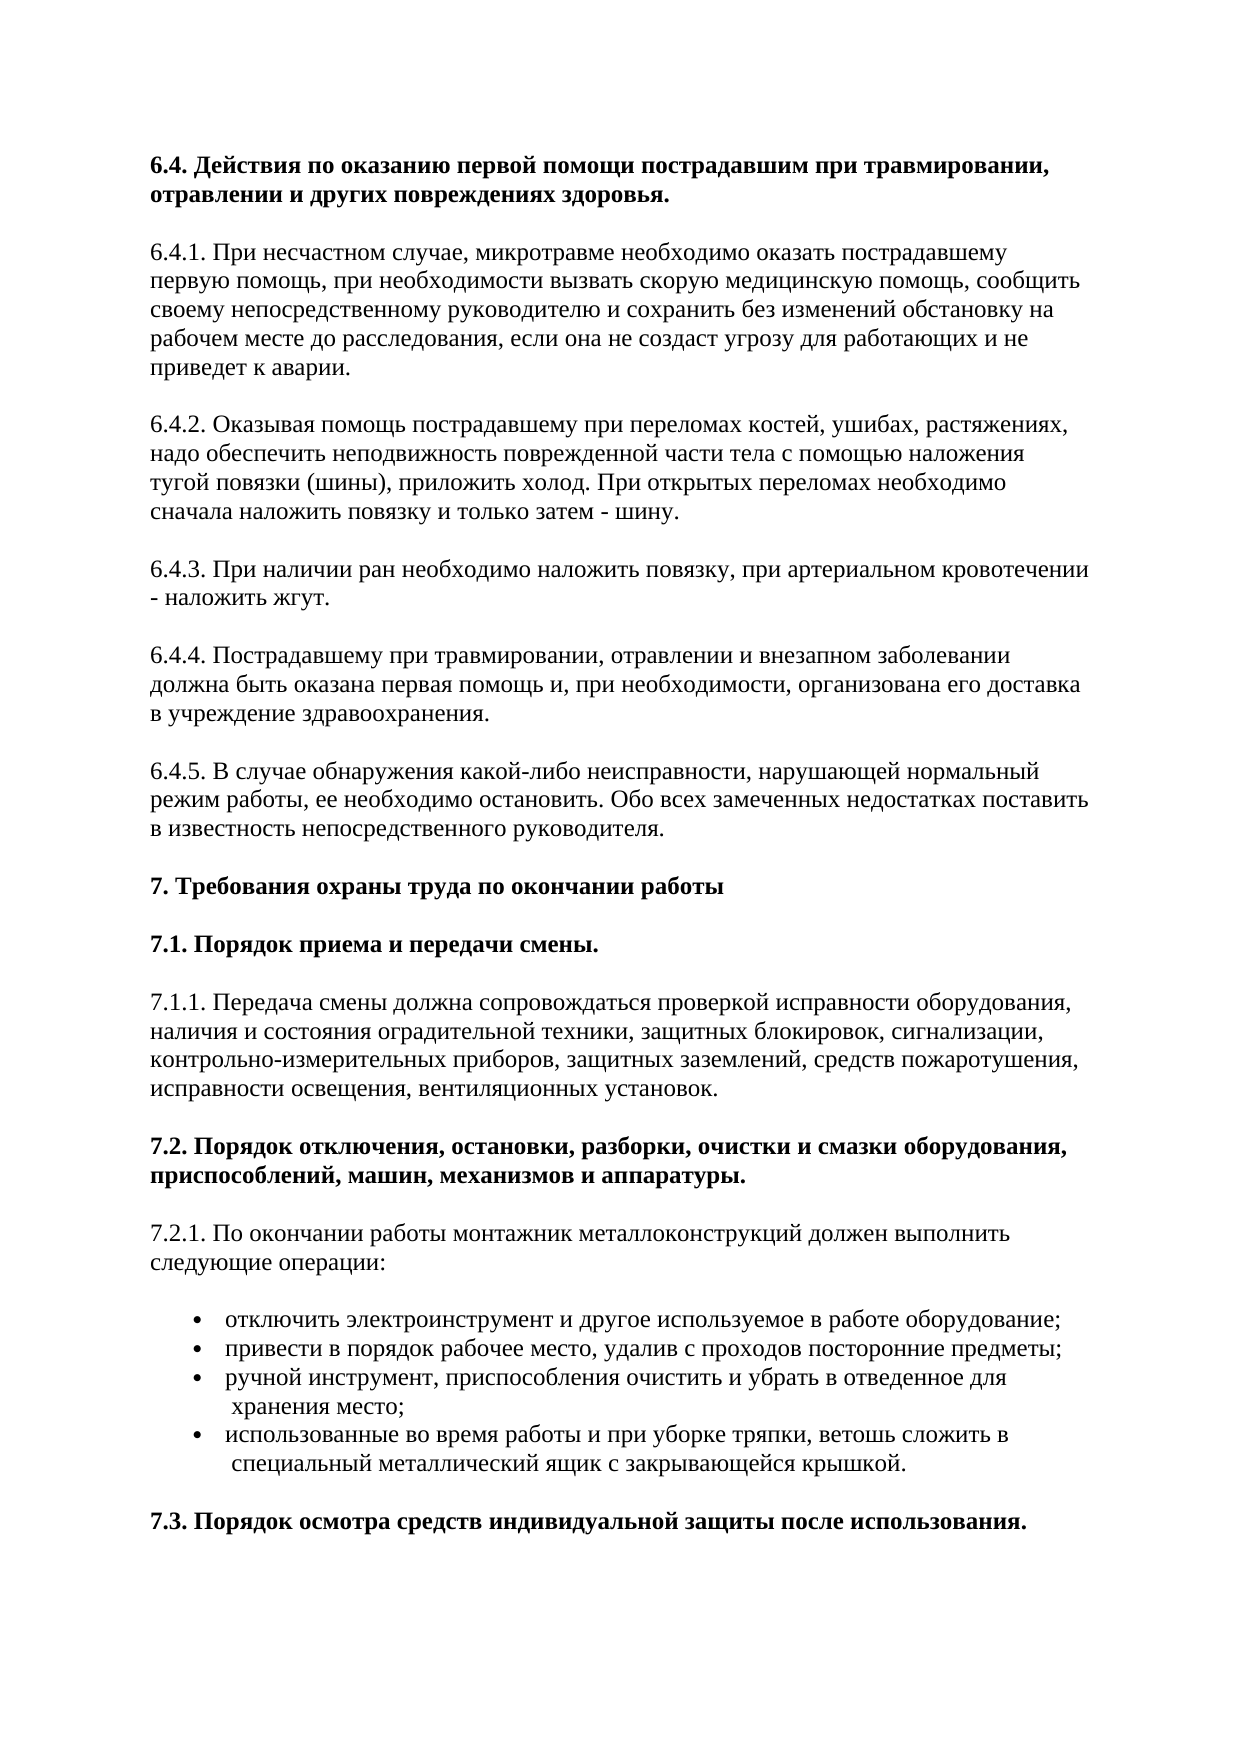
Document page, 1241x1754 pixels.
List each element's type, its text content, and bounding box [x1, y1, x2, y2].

text 7.2.1. По окончании работы монтажник металлоконструкций должен выполнить следующие операции: [150, 1333, 1090, 1391]
text 6.4.5. В случае обнаружения какой-либо неисправности, нарушающей нормальный режим работы, ее необходимо остановить. Обо всех замеченных недостатках поставить в известность непосредственного руководителя. [150, 871, 1090, 957]
text 6.4.1. При несчастном случае, микротравме необходимо оказать пострадавшему первую помощь, при необходимости вызвать скорую медицинскую помощь, сообщить своему непосредственному руководителю и сохранить без изменений обстановку на рабочем месте до расследования, если она не создаст угрозу для работающих и не приведет к аварии. [150, 352, 1090, 496]
text 6.3.5. В случае получения травмы или ухудшения самочувствия монтажник должен прекратить работу, поставить в известность руководство и обратиться в медпункт (вызвать городскую скорую помощь). [150, 150, 1090, 236]
list привести в порядок рабочее место, удалив с проходов посторонние предметы; [194, 1449, 1071, 1477]
list ручной инструмент, приспособления очистить и убрать в отведенное для хранения место; [194, 1477, 1071, 1535]
text 6.4. Действия по оказанию первой помощи пострадавшим при травмировании, отравлении и других повреждениях здоровья. [150, 265, 1090, 323]
text 6.4.2. Оказывая помощь пострадавшему при переломах костей, ушибах, растяжениях, надо обеспечить неподвижность поврежденной части тела с помощью наложения тугой повязки (шины), приложить холод. При открытых переломах необходимо сначала наложить повязку и только затем - шину. [150, 525, 1090, 640]
text 7.1. Порядок приема и передачи смены. [150, 1044, 1090, 1073]
text 7. Требования охраны труда по окончании работы [150, 987, 1090, 1015]
list отключить электроинструмент и другое используемое в работе оборудование; [194, 1420, 1071, 1449]
text 6.4.4. Пострадавшему при травмировании, отравлении и внезапном заболевании должна быть оказана первая помощь и, при необходимости, организована его доставка в учреждение здравоохранения. [150, 756, 1090, 842]
text 6.4.3. При наличии ран необходимо наложить повязку, при артериальном кровотечении - наложить жгут. [150, 669, 1090, 727]
text 7.1.1. Передача смены должна сопровождаться проверкой исправности оборудования, наличия и состояния оградительной техники, защитных блокировок, сигнализации, контрольно-измерительных приборов, защитных заземлений, средств пожаротушения, исправности освещения, вентиляционных установок. [150, 1102, 1090, 1217]
text 7.2. Порядок отключения, остановки, разборки, очистки и смазки оборудования, приспособлений, машин, механизмов и аппаратуры. [150, 1247, 1090, 1304]
